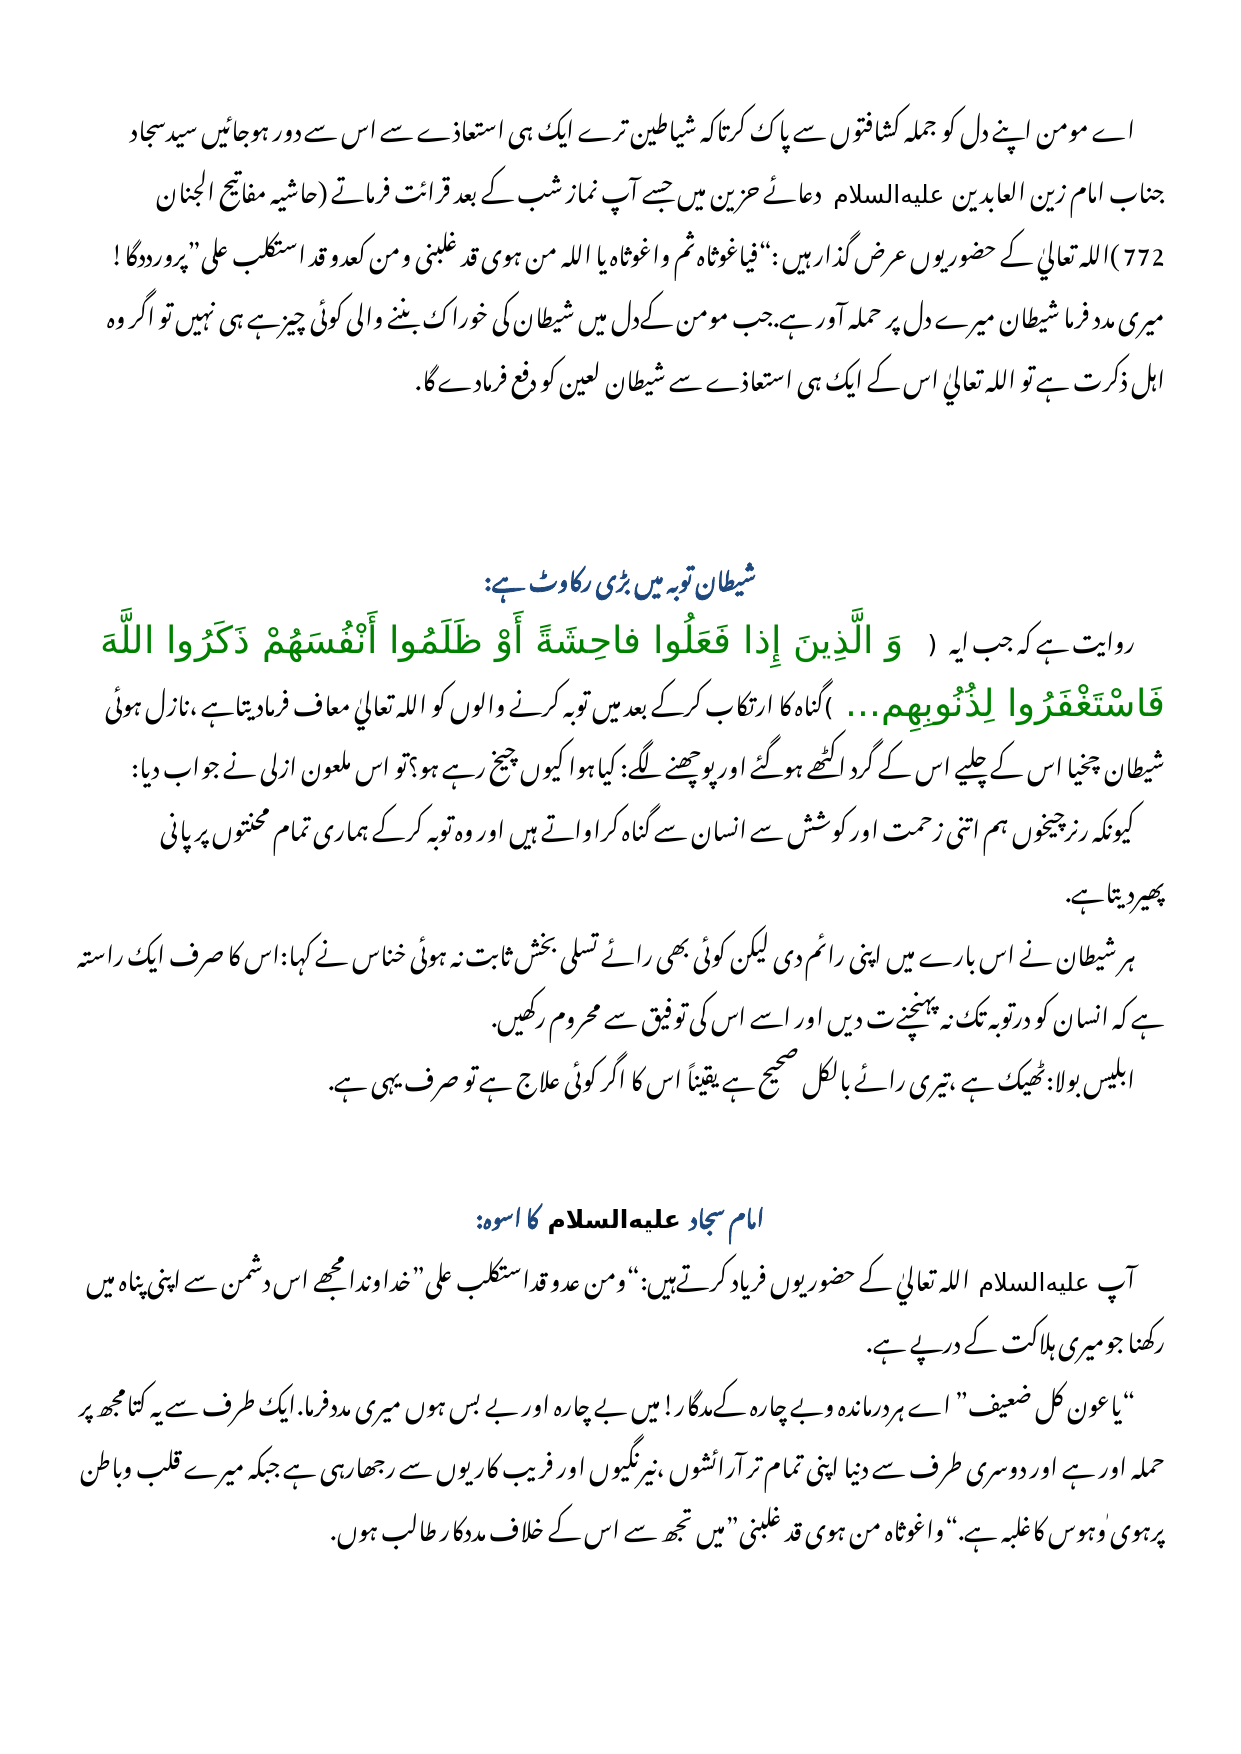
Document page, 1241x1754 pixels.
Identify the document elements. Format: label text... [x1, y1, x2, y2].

subtitle امام سجاد عليه‌السلام کا اسوہ: [75, 1181, 1165, 1244]
text “یاعون کل ضعیف” اے ہردرماندہ وبے چارہ کےمدگار!میں بے چارہ اور بے بس ہوں میری مددفرما.ایک طرف سے یہ کتامجھ پر حملہ اور ہے اور دوسری طرف سے دنیا اپنی تمام تر آرائشوں ،نیرنگیوں اور فریب کاریوں سے رجھارہی ہے جبکہ میرے قلب وباطن پرہوی ٰوہوس کاغلبہ ہے.“واغوثاہ من ہوی قد غلبنی”میں تجھ سے اس کے خلاف مددکار طالب ہوں. [75, 1369, 1165, 1556]
text اے مومن اپنے دل کو جملہ کشافتوں سے پاک کرتاکہ شیاطین ترے ایک ہی استعاذے سے اس سے دور ہوجائیں سیدسجاد جناب امام زین العابدین عليه‌السلام دعائے حزین میں جسے آپ نماز شب کے بعد قرائت فرماتے (حاشیہ مفاتیح الجنان772 )اللہ تعاليٰ کے حضور یوں عرض گذار ہیں :“فیاغوثاہ ثم واغوثاہ یا اللہ من ہوی قد غلبنی ومن کعدو قد استکلب علی”پرورددگا!میری مدد فرما شیطان میرے دل پر حملہ آور ہے.جب مومن کےدل میں شیطان کی خوراک بننے والی کوئی چیزہے ہی نہیں تو اگر وہ اہل ذکرت ہے تو اللہ تعاليٰ اس کے ایک ہی استعاذے سے شیطان لعین کو دفع فرمادے گا. [75, 94, 1165, 406]
text کیونکہ رنرچیخوں ہم اتنی زحمت اور کوشش سے انسان سے گناہ کراواتے ہیں اور وہ توبہ کرکے ہماری تمام محنتوں پر پانی پھیردیتاہے. [75, 794, 1165, 919]
text آپ عليه‌السلام اللہ تعاليٰ کے حضور یوں فریاد کرتےہیں:“ومن عدو قداستکلب علی”خداوندا مجھے اس دشمن سے اپنی پناہ میں رکھنا جومیری ہلاکت کے درپے ہے. [75, 1244, 1165, 1369]
subtitle شیطان توبہ میں بڑی رکاوٹ ہے: [75, 544, 1165, 606]
text روایت ہے کہ جب ایہ ( وَ الَّذِینَ إِذا فَعَلُوا فاحِشَةً أَوْ ظَلَمُوا أَنْفُسَهُمْ ذَكَرُوا اللَّهَ فَاسْتَغْفَرُوا لِذُنُوبِهِم...‏ )گناہ کا ارتکاب کرکے بعد میں توبہ کرنے والوں کو اللہ تعاليٰ معاف فرمادیتاہے ،نازل ہوئی شیطان چخیا اس کے چلیے اس کے گرد اکٹھے ہوگئے اور پوچھنے لگے: کیاہوا کیوں چیخ رہے ہو؟تو اس ملعون ازلی نے جواب دیا: [75, 606, 1165, 794]
text ہر شیطان نے اس بارے میں اپنی رائم دی لیکن کوئی بھی رائے تسلی بخش ثابت نہ ہوئی خناس نے کہا:اس کا صرف ایک راستہ ہے کہ انسان کو درتوبہ تک نہ پہنچنےت دیں اور اسے اس کی توفیق سے محروم رکھیں. [75, 919, 1165, 1044]
text ابلیس بولا:ٹھیک ہے ،تیری رائے بالکل صحیح ہے یقیناً اس کا اگر کوئی علاج ہے تو صرف یہی ہے. [75, 1044, 1165, 1106]
